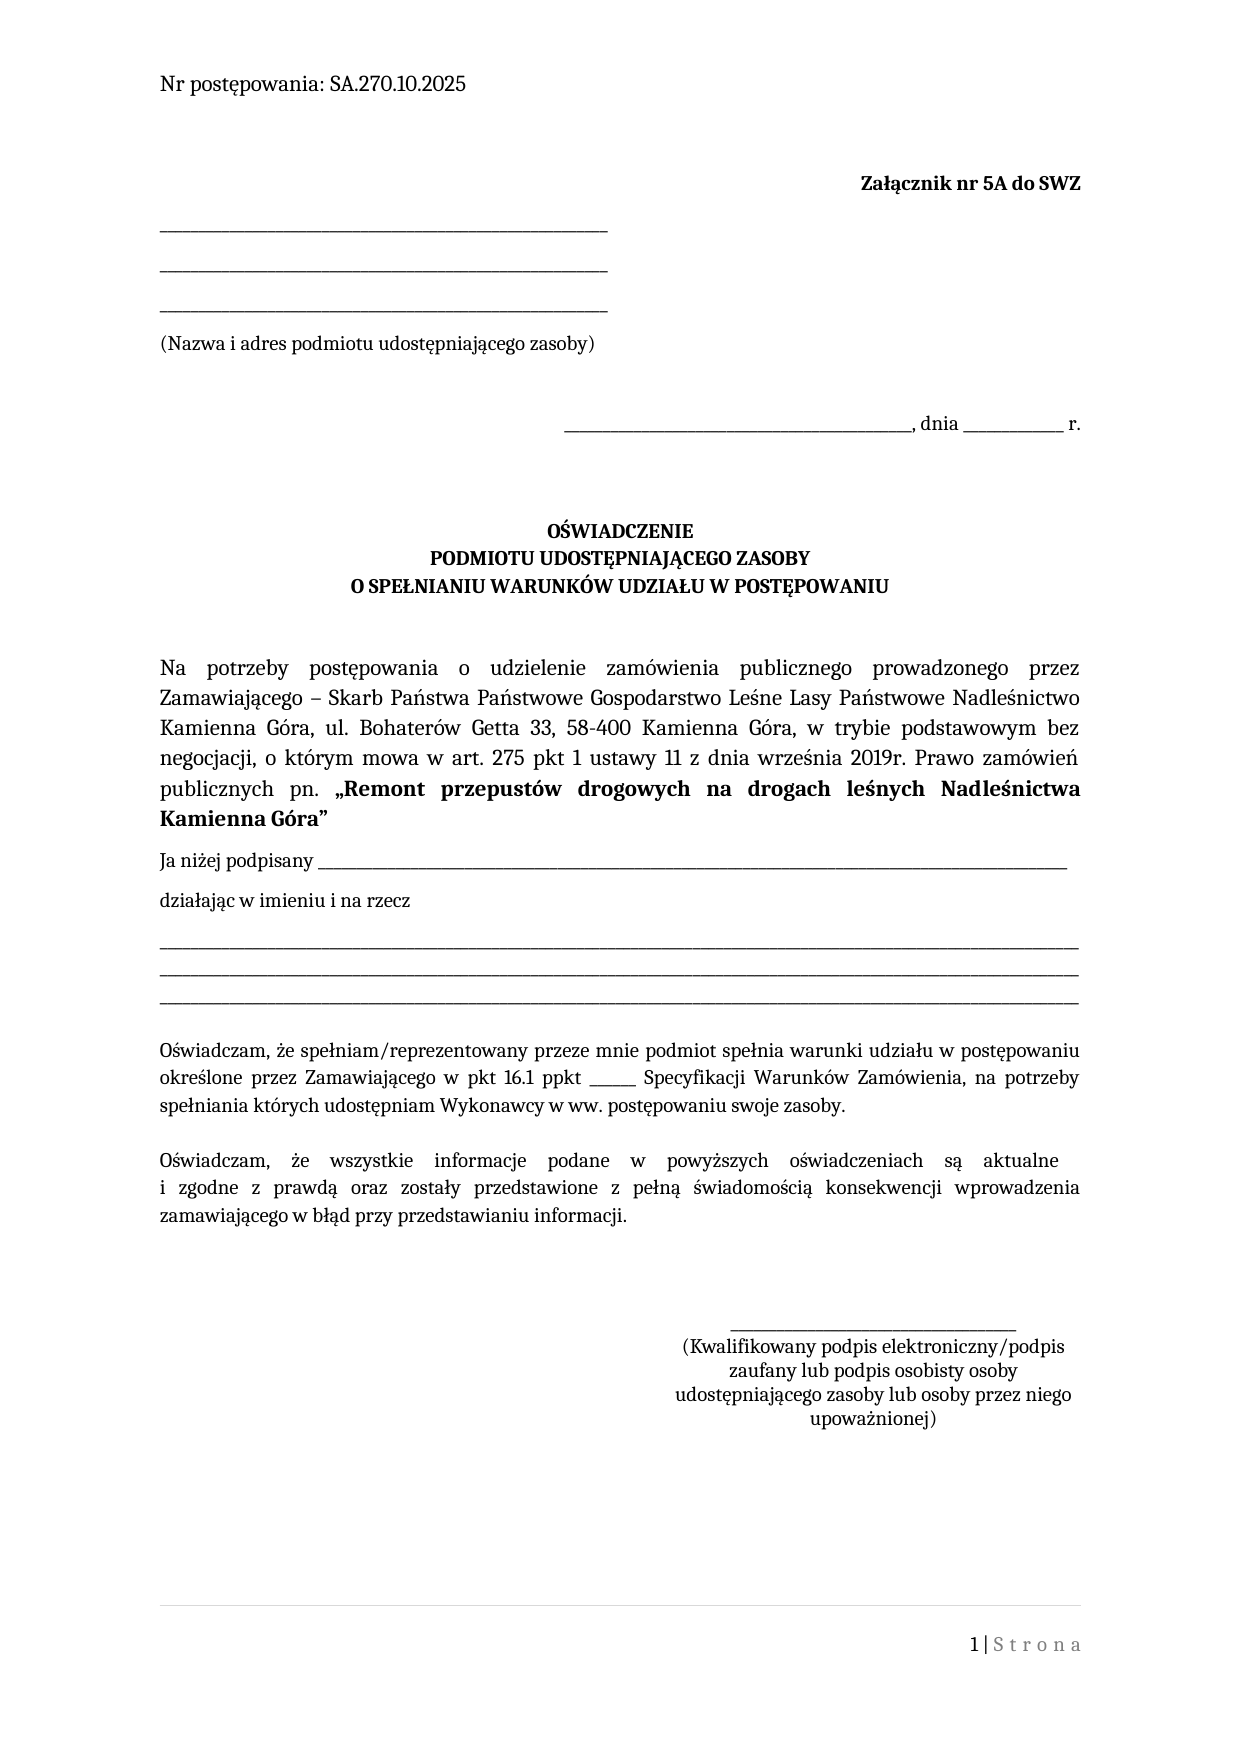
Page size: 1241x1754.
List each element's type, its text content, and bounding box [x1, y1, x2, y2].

text OŚWIADCZENIE [159, 519, 1081, 543]
text __________________________________________________________ [159, 292, 1081, 316]
text Oświadczam, że spełniam/reprezentowany przeze mnie podmiot spełnia warunki udziału w postępowaniu określone przez Zamawiającego w pkt 16.1 ppkt ______ Specyfikacji Warunków Zamówienia, na potrzeby spełniania których udostępniam Wykonawcy w ww. postępowaniu swoje zasoby. [159, 1038, 1081, 1117]
text Ja niżej podpisany _________________________________________________________________________________________________ [159, 848, 1081, 872]
text Oświadczam, że wszystkie informacje podane w powyższych oświadczeniach są aktualne i zgodne z prawdą oraz zostały przedstawione z pełną świadomością konsekwencji wprowadzenia zamawiającego w błąd przy przedstawianiu informacji. [159, 1148, 1081, 1227]
text __________________________________________________________ [159, 212, 1081, 236]
text (Nazwa i adres podmiotu udostępniającego zasoby) [159, 332, 1081, 356]
text PODMIOTU UDOSTĘPNIAJĄCEGO ZASOBY O SPEŁNIANIU WARUNKÓW UDZIAŁU W POSTĘPOWANIU [159, 547, 1081, 598]
text Na potrzeby postępowania o udzielenie zamówienia publicznego prowadzonego przez Zamawiającego – Skarb Państwa Państwowe Gospodarstwo Leśne Lasy Państwowe Nadleśnictwo Kamienna Góra, ul. Bohaterów Getta 33, 58-400 Kamienna Góra, w trybie podstawowym bez negocjacji, o którym mowa w art. 275 pkt 1 ustawy 11 z dnia września 2019r. Prawo zamówień publicznych pn. „Remont przepustów drogowych na drogach leśnych Nadleśnictwa Kamienna Góra” [159, 654, 1081, 832]
text Załącznik nr 5A do SWZ [159, 172, 1081, 196]
text __________________________________________________________ [159, 252, 1081, 276]
text _____________________________________________________________________________________________________________________________________________________________________________________________________________________________________________________________________________________________________________________________________________________________________ [159, 928, 1081, 1007]
text działając w imieniu i na rzecz [159, 888, 1081, 912]
text _____________________________________________, dnia _____________ r. [159, 412, 1081, 436]
text _____________________________________ (Kwalifikowany podpis elektroniczny/podpis zaufany lub podpis osobisty osoby udostępniającego zasoby lub osoby przez niego upoważnionej) [666, 1311, 1081, 1431]
